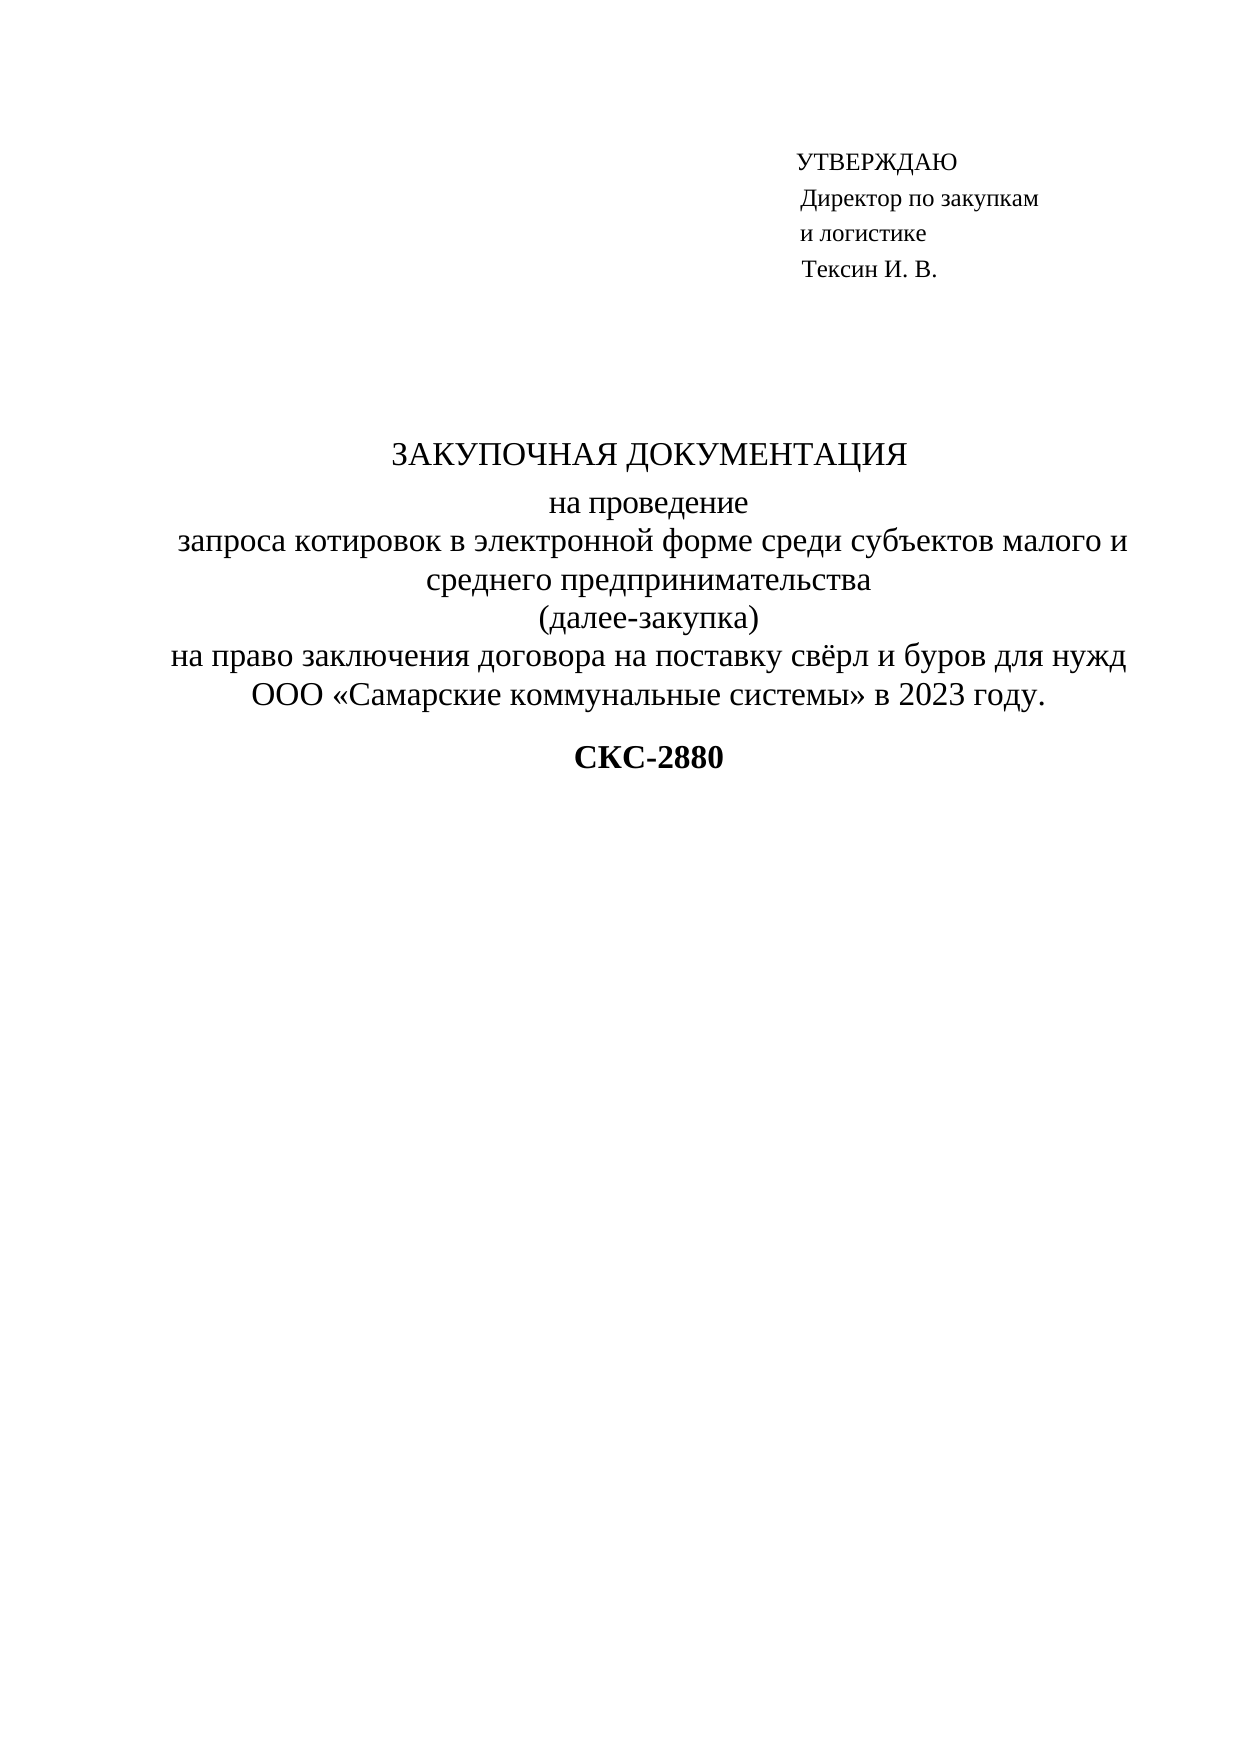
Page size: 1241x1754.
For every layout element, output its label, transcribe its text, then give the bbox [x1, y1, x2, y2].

text СКС-2880 [131, 737, 1166, 775]
text ЗАКУПОЧНАЯ ДОКУМЕНТАЦИЯ [131, 434, 1168, 472]
text на право заключения договора на поставку свёрл и буров для нужд ООО «Самарские коммунальные системы» в 2023 году. [131, 635, 1166, 712]
text (далее-закупка) [131, 597, 1166, 635]
text запроса котировок в электронной форме среди субъектов малого и среднего предпринимательства [131, 520, 1166, 597]
text и логистике [131, 218, 1168, 247]
text Тексин И. В. [131, 254, 1168, 283]
text на проведение [131, 482, 1166, 520]
text УТВЕРЖДАЮ [796, 147, 1168, 175]
text Директор по закупкам [131, 183, 1168, 211]
